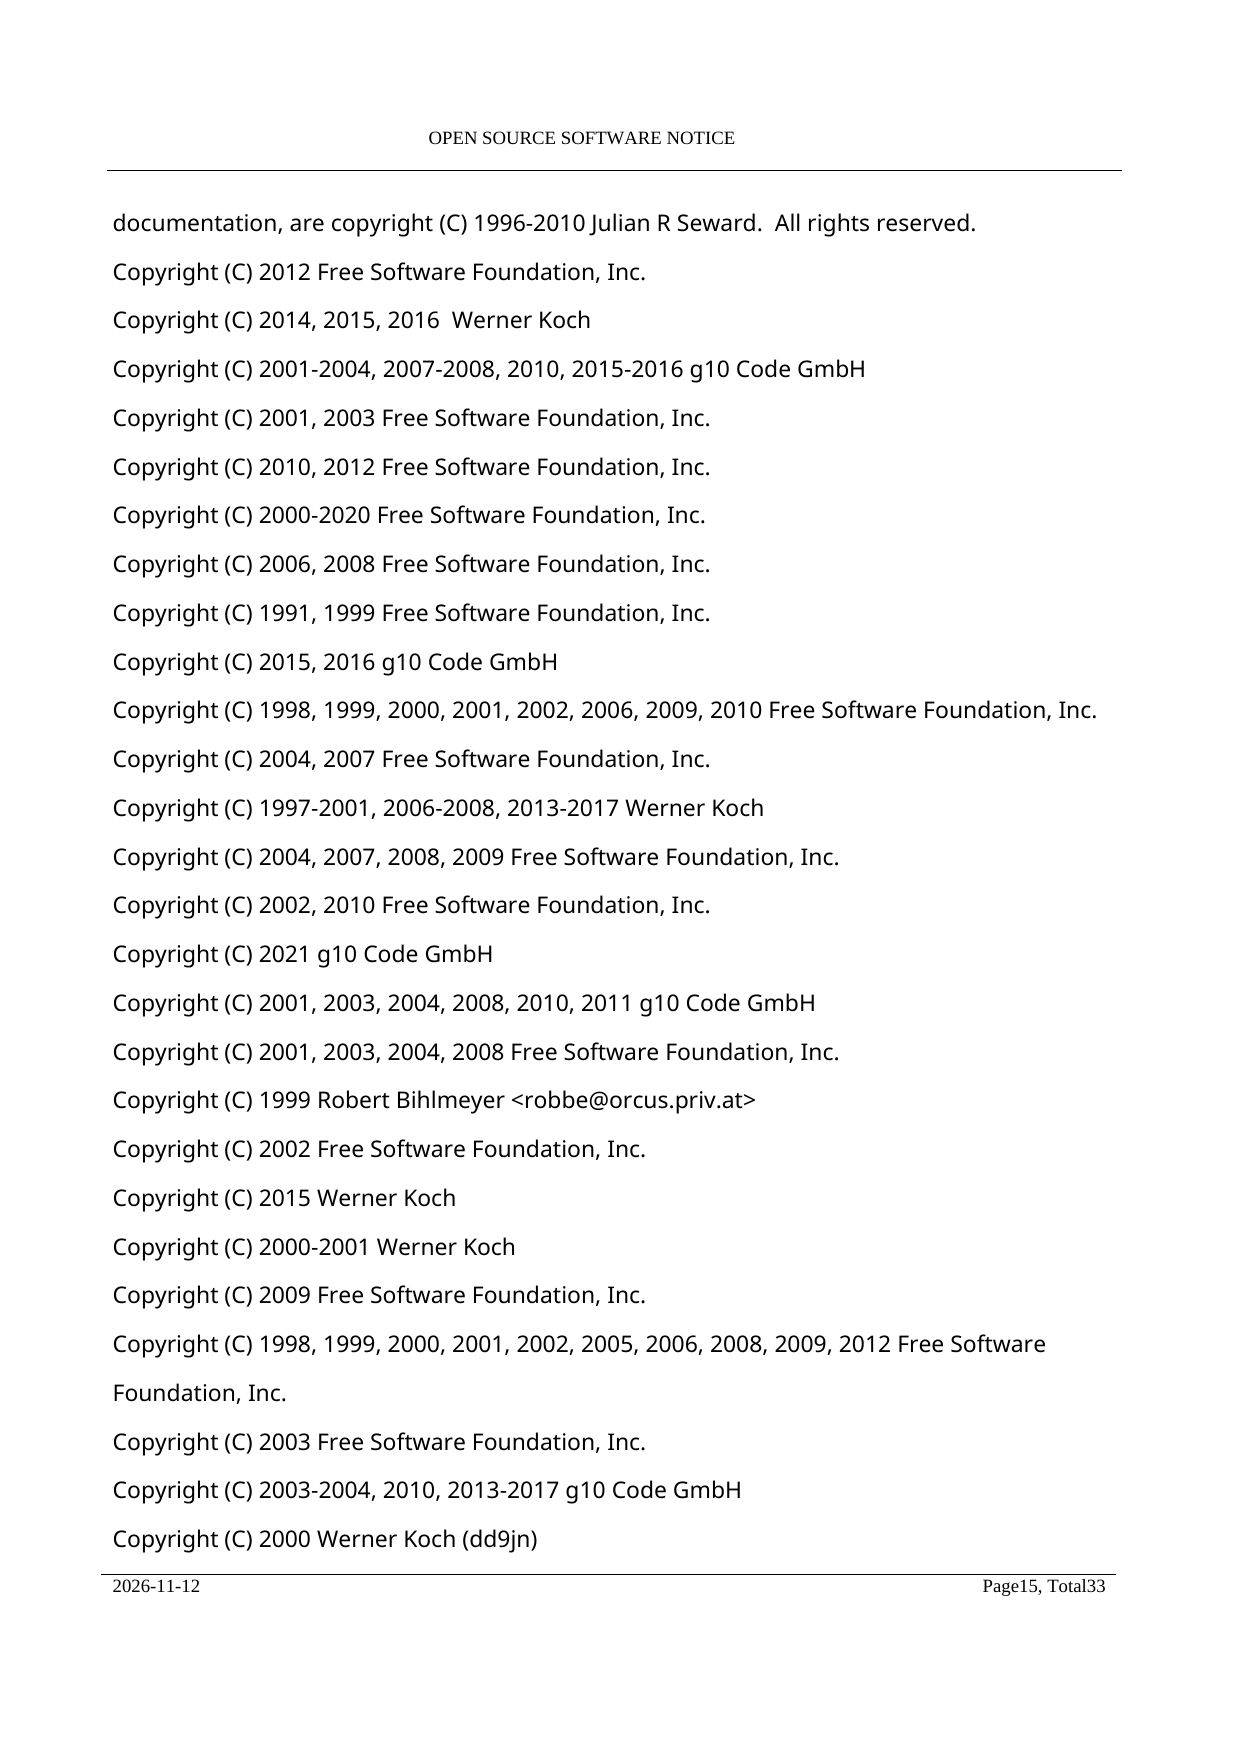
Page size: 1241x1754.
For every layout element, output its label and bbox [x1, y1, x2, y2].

text [112, 206, 1128, 1555]
